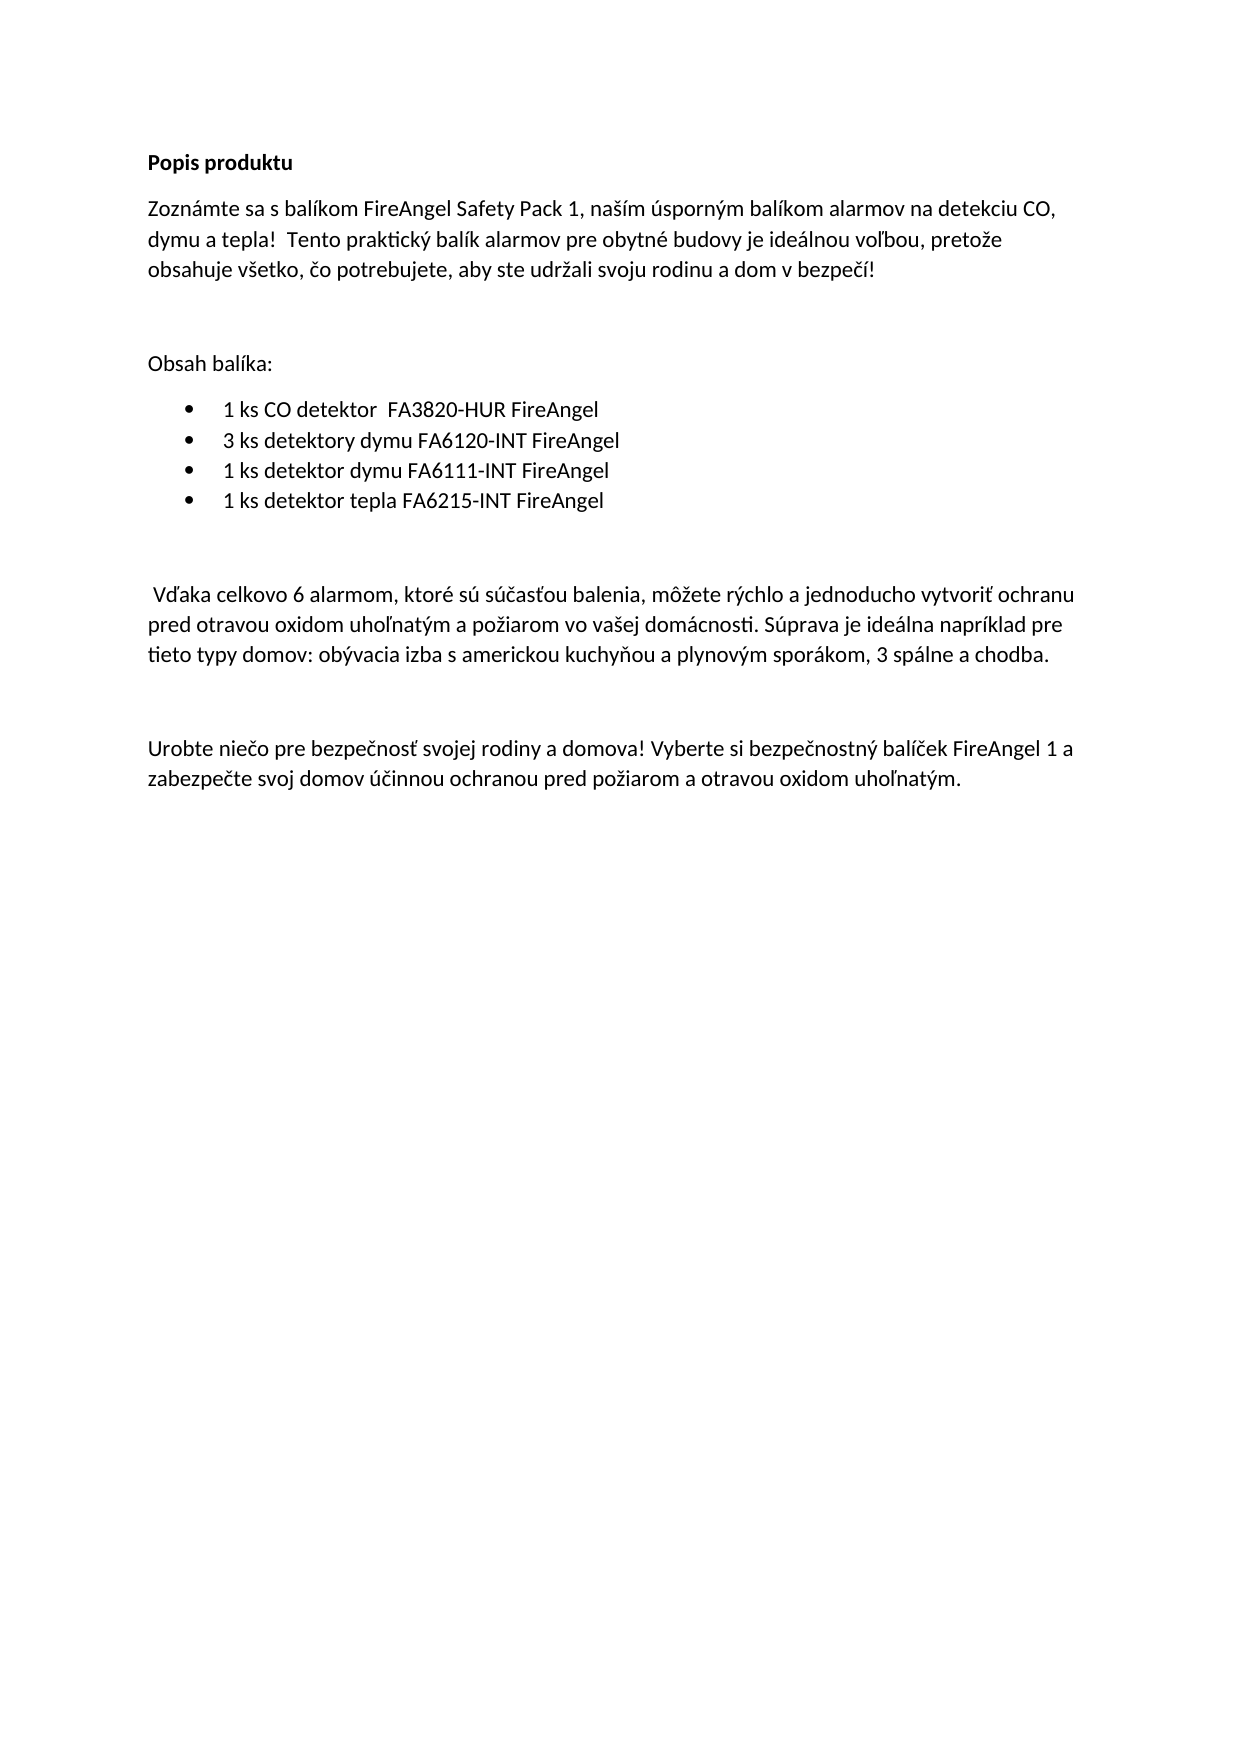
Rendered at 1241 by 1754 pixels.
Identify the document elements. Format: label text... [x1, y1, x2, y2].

list 1 ks detektor dymu FA6111-INT FireAngel [185, 456, 1093, 484]
text Urobte niečo pre bezpečnosť svojej rodiny a domova! Vyberte si bezpečnostný balíček FireAngel 1 a zabezpečte svoj domov účinnou ochranou pred požiarom a otravou oxidom uhoľnatým. [148, 734, 1093, 792]
list 3 ks detektory dymu FA6120-INT FireAngel [185, 426, 1093, 454]
list 1 ks detektor tepla FA6215-INT FireAngel [185, 486, 1093, 514]
text Vďaka celkovo 6 alarmom, ktoré sú súčasťou balenia, môžete rýchlo a jednoducho vytvoriť ochranu pred otravou oxidom uhoľnatým a požiarom vo vašej domácnosti. Súprava je ideálna napríklad pre tieto typy domov: obývacia izba s americkou kuchyňou a plynovým sporákom, 3 spálne a chodba. [148, 580, 1093, 668]
text Obsah balíka: [148, 349, 1093, 377]
text Popis produktu [148, 148, 1093, 176]
text Zoznámte sa s balíkom FireAngel Safety Pack 1, naším úsporným balíkom alarmov na detekciu CO, dymu a tepla! Tento praktický balík alarmov pre obytné budovy je ideálnou voľbou, pretože obsahuje všetko, čo potrebujete, aby ste udržali svoju rodinu a dom v bezpečí! [148, 194, 1093, 283]
list 1 ks CO detektor FA3820-HUR FireAngel [185, 396, 1093, 423]
